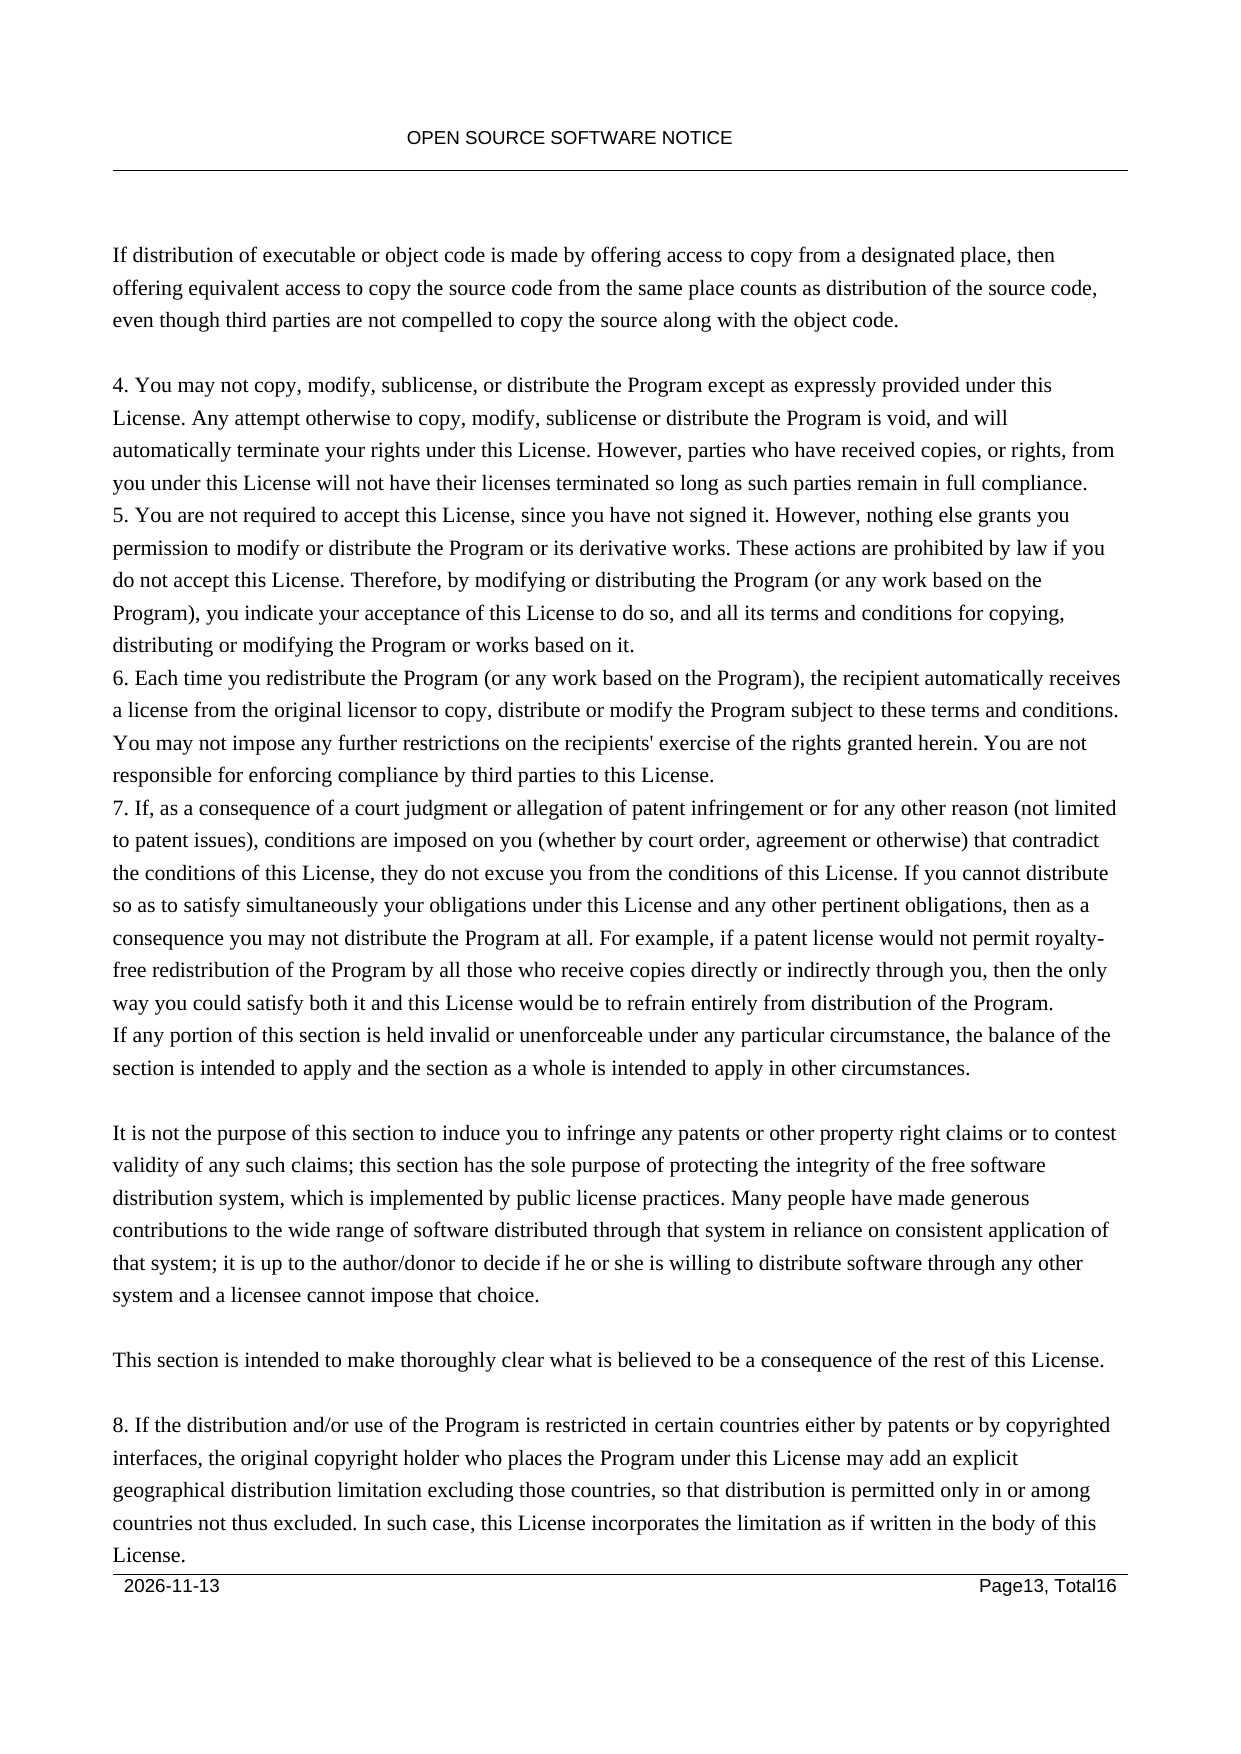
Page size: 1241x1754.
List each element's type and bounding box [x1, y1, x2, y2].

text [112, 206, 1128, 1571]
